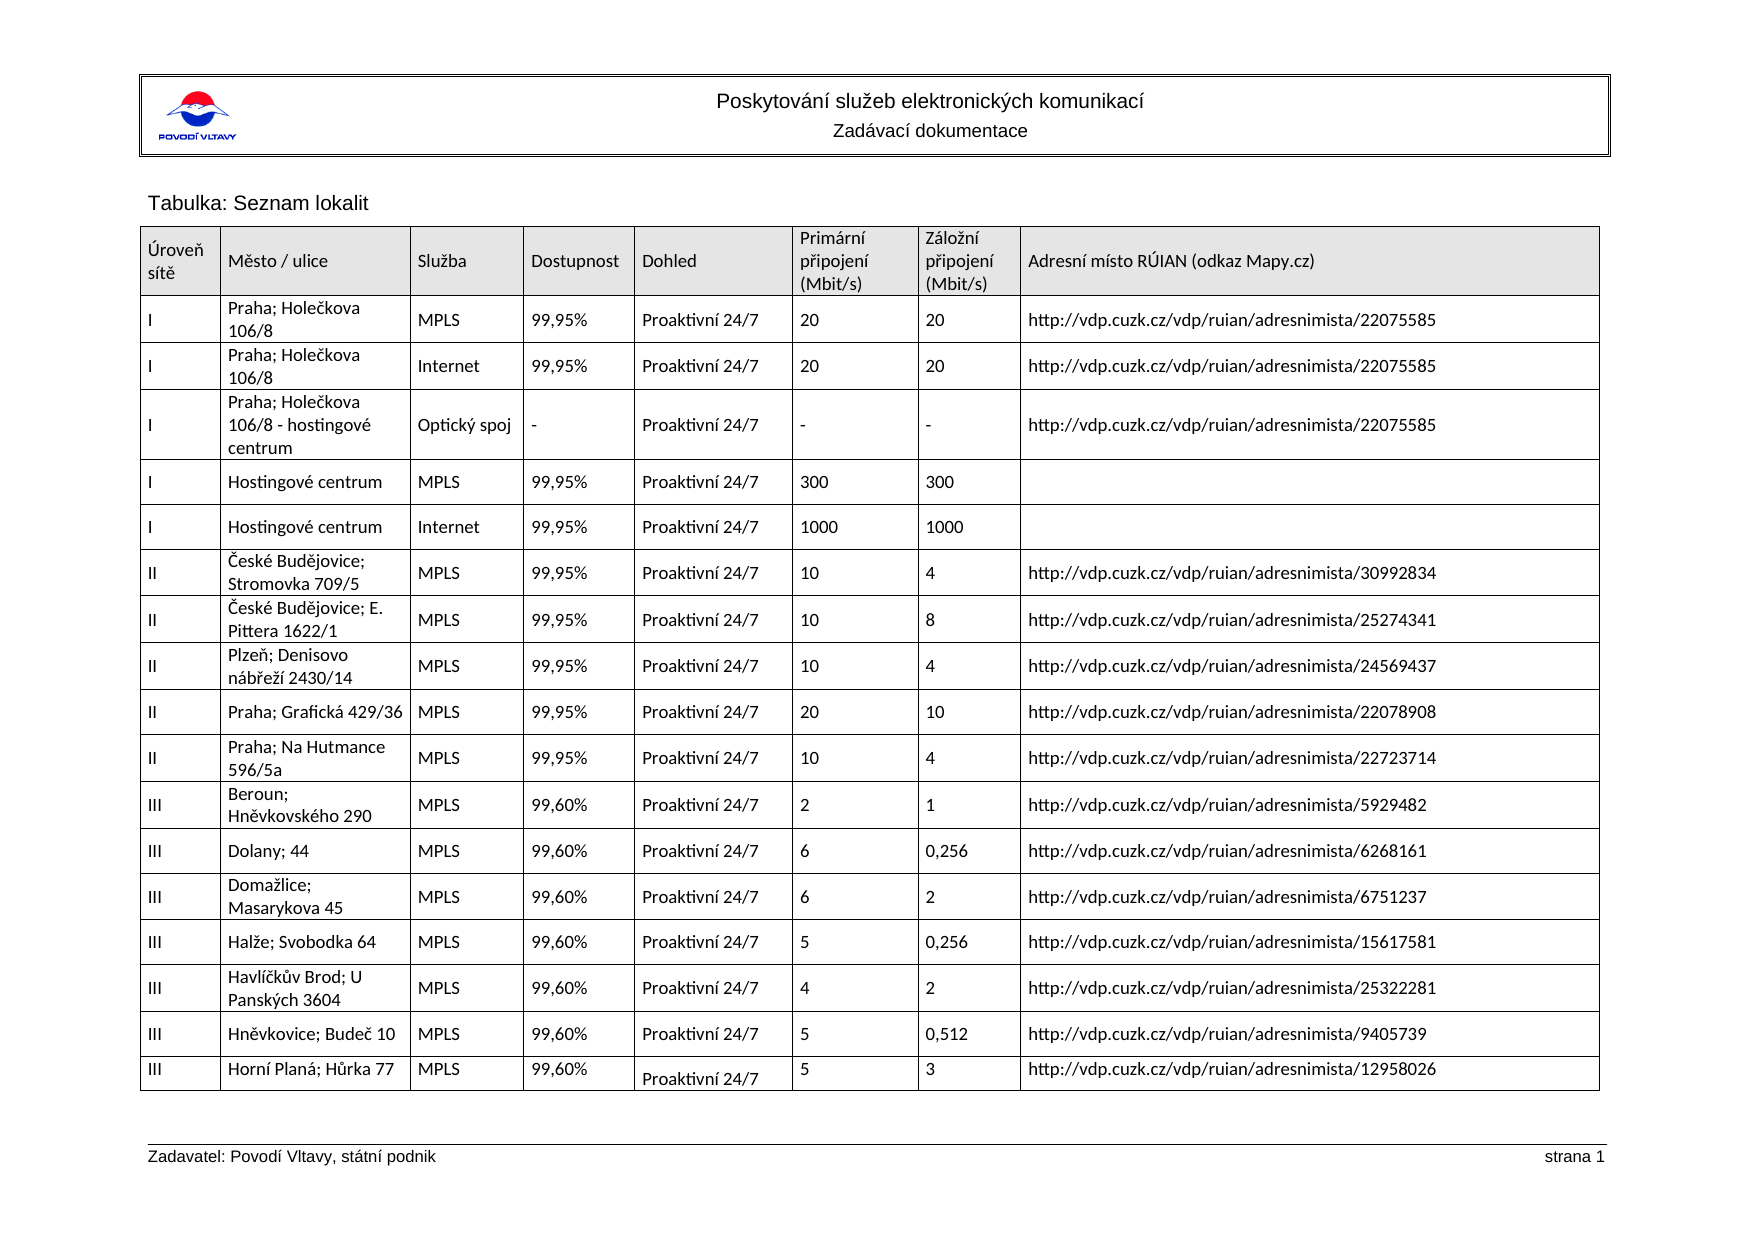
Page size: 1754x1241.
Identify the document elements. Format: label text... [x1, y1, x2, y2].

table_cell 5 [793, 1012, 918, 1056]
table_cell Plzeň; Denisovo nábřeží 2430/14 [221, 643, 410, 689]
table_cell 99,95% [524, 343, 634, 389]
table_cell Proaktivní 24/7 [635, 735, 792, 781]
table_cell MPLS [411, 782, 523, 828]
table_cell 10 [793, 735, 918, 781]
table_cell http://vdp.cuzk.cz/vdp/ruian/adresnimista/12958026 [1021, 1057, 1599, 1090]
table_cell MPLS [411, 296, 523, 342]
table_cell Internet [411, 343, 523, 389]
table_cell [1021, 505, 1599, 548]
table_cell 0,512 [919, 1012, 1020, 1056]
table_cell 99,60% [524, 829, 634, 872]
table_cell Praha; Holečkova 106/8 [221, 343, 410, 389]
table_cell 20 [793, 690, 918, 734]
table_header Služba [411, 227, 523, 295]
table_cell III [141, 1012, 220, 1056]
table_cell II [141, 643, 220, 689]
table_cell II [141, 690, 220, 734]
table_cell - [919, 390, 1020, 459]
table_cell I [141, 343, 220, 389]
table_cell Proaktivní 24/7 [635, 643, 792, 689]
table_cell MPLS [411, 690, 523, 734]
table_cell 99,95% [524, 596, 634, 642]
table_cell III [141, 1057, 220, 1090]
table_cell Internet [411, 505, 523, 548]
table_cell - [524, 390, 634, 459]
table_cell 20 [919, 296, 1020, 342]
table_header Město / ulice [221, 227, 410, 295]
table_cell http://vdp.cuzk.cz/vdp/ruian/adresnimista/24569437 [1021, 643, 1599, 689]
table_cell 5 [793, 920, 918, 964]
table_cell Proaktivní 24/7 [635, 920, 792, 964]
table_cell II [141, 735, 220, 781]
table_cell I [141, 296, 220, 342]
table_cell 20 [793, 296, 918, 342]
table_cell http://vdp.cuzk.cz/vdp/ruian/adresnimista/6268161 [1021, 829, 1599, 872]
table_cell Domažlice; Masarykova 45 [221, 874, 410, 919]
table_cell MPLS [411, 596, 523, 642]
table_cell 8 [919, 596, 1020, 642]
table_cell http://vdp.cuzk.cz/vdp/ruian/adresnimista/22075585 [1021, 390, 1599, 459]
table_cell 300 [919, 460, 1020, 504]
table_cell 99,95% [524, 690, 634, 734]
table_cell 99,95% [524, 550, 634, 595]
table_cell MPLS [411, 920, 523, 964]
table_cell http://vdp.cuzk.cz/vdp/ruian/adresnimista/22723714 [1021, 735, 1599, 781]
table_cell Hostingové centrum [221, 460, 410, 504]
table_cell http://vdp.cuzk.cz/vdp/ruian/adresnimista/15617581 [1021, 920, 1599, 964]
table_header Dostupnost [524, 227, 634, 295]
table_cell MPLS [411, 965, 523, 1011]
table_cell Proaktivní 24/7 [635, 550, 792, 595]
table_cell Proaktivní 24/7 [635, 690, 792, 734]
table_cell Hněvkovice; Budeč 10 [221, 1012, 410, 1056]
table_cell II [141, 550, 220, 595]
table_cell III [141, 965, 220, 1011]
table_cell MPLS [411, 874, 523, 919]
picture [148, 83, 244, 148]
table_cell Proaktivní 24/7 [635, 1012, 792, 1056]
table_cell http://vdp.cuzk.cz/vdp/ruian/adresnimista/22075585 [1021, 343, 1599, 389]
table_cell 20 [919, 343, 1020, 389]
table_header Záložní připojení (Mbit/s) [919, 227, 1020, 295]
table_cell III [141, 829, 220, 872]
table_cell http://vdp.cuzk.cz/vdp/ruian/adresnimista/5929482 [1021, 782, 1599, 828]
table_cell MPLS [411, 735, 523, 781]
table_cell Proaktivní 24/7 [635, 874, 792, 919]
table_cell [1021, 460, 1599, 504]
table_cell I [141, 460, 220, 504]
table_cell Proaktivní 24/7 [635, 296, 792, 342]
table_cell 99,95% [524, 643, 634, 689]
table_cell MPLS [411, 1012, 523, 1056]
table_cell Halže; Svobodka 64 [221, 920, 410, 964]
table_cell 99,60% [524, 874, 634, 919]
table_cell http://vdp.cuzk.cz/vdp/ruian/adresnimista/25274341 [1021, 596, 1599, 642]
table_cell Praha; Holečkova 106/8 - hostingové centrum [221, 390, 410, 459]
table_header Adresní místo RÚIAN (odkaz Mapy.cz) [1021, 227, 1599, 295]
table_cell II [141, 596, 220, 642]
table_cell I [141, 505, 220, 548]
table_cell Proaktivní 24/7 [635, 829, 792, 872]
table_cell Horní Planá; Hůrka 77 [221, 1057, 410, 1090]
table_cell Proaktivní 24/7 [635, 505, 792, 548]
table_cell Proaktivní 24/7 [635, 965, 792, 1011]
table_cell http://vdp.cuzk.cz/vdp/ruian/adresnimista/22078908 [1021, 690, 1599, 734]
table_cell Praha; Na Hutmance 596/5a [221, 735, 410, 781]
table_cell České Budějovice; Stromovka 709/5 [221, 550, 410, 595]
table_cell http://vdp.cuzk.cz/vdp/ruian/adresnimista/22075585 [1021, 296, 1599, 342]
table_cell 10 [793, 643, 918, 689]
table_cell 5 [793, 1057, 918, 1090]
table_cell MPLS [411, 829, 523, 872]
table_cell 10 [793, 596, 918, 642]
table_cell 1000 [919, 505, 1020, 548]
table_cell Proaktivní 24/7 [635, 343, 792, 389]
table_cell 6 [793, 874, 918, 919]
table_cell 99,60% [524, 920, 634, 964]
table_cell MPLS [411, 460, 523, 504]
text Tabulka: Seznam lokalit [148, 191, 1606, 215]
table_cell České Budějovice; E. Pittera 1622/1 [221, 596, 410, 642]
table_cell 99,60% [524, 1012, 634, 1056]
table_cell 1 [919, 782, 1020, 828]
table_cell 6 [793, 829, 918, 872]
table_cell 300 [793, 460, 918, 504]
table_cell 2 [919, 874, 1020, 919]
table_cell Beroun; Hněvkovského 290 [221, 782, 410, 828]
table_cell Havlíčkův Brod; U Panských 3604 [221, 965, 410, 1011]
table_cell 99,95% [524, 460, 634, 504]
table_cell Praha; Holečkova 106/8 [221, 296, 410, 342]
table_cell 99,60% [524, 782, 634, 828]
table_cell 99,95% [524, 735, 634, 781]
table_cell 20 [793, 343, 918, 389]
table_cell MPLS [411, 643, 523, 689]
table_cell 0,256 [919, 920, 1020, 964]
table_cell 0,256 [919, 829, 1020, 872]
table_cell 10 [919, 690, 1020, 734]
table_cell Praha; Grafická 429/36 [221, 690, 410, 734]
table_cell 99,95% [524, 296, 634, 342]
table_cell 99,60% [524, 965, 634, 1011]
table_cell III [141, 920, 220, 964]
table_cell http://vdp.cuzk.cz/vdp/ruian/adresnimista/6751237 [1021, 874, 1599, 919]
table_cell III [141, 782, 220, 828]
table_cell http://vdp.cuzk.cz/vdp/ruian/adresnimista/25322281 [1021, 965, 1599, 1011]
table_cell 10 [793, 550, 918, 595]
table_cell 2 [793, 782, 918, 828]
table_cell http://vdp.cuzk.cz/vdp/ruian/adresnimista/30992834 [1021, 550, 1599, 595]
table_header Dohled [635, 227, 792, 295]
table_cell 4 [793, 965, 918, 1011]
table_cell Hostingové centrum [221, 505, 410, 548]
table_header Úroveň sítě [141, 227, 220, 295]
table_cell 2 [919, 965, 1020, 1011]
table_cell III [141, 874, 220, 919]
table_header Primární připojení (Mbit/s) [793, 227, 918, 295]
table_cell Proaktivní 24/7 [635, 1057, 792, 1090]
table_cell Proaktivní 24/7 [635, 782, 792, 828]
table_cell 1000 [793, 505, 918, 548]
table_cell 3 [919, 1057, 1020, 1090]
table_cell 4 [919, 735, 1020, 781]
table_cell http://vdp.cuzk.cz/vdp/ruian/adresnimista/9405739 [1021, 1012, 1599, 1056]
table_cell 4 [919, 550, 1020, 595]
table_cell 99,60% [524, 1057, 634, 1090]
table_cell MPLS [411, 1057, 523, 1090]
table_cell 4 [919, 643, 1020, 689]
table_cell Proaktivní 24/7 [635, 596, 792, 642]
table_cell I [141, 390, 220, 459]
table_cell Dolany; 44 [221, 829, 410, 872]
table_cell MPLS [411, 550, 523, 595]
table_cell Proaktivní 24/7 [635, 460, 792, 504]
table_cell Proaktivní 24/7 [635, 390, 792, 459]
table_cell - [793, 390, 918, 459]
table_cell Optický spoj [411, 390, 523, 459]
table_cell 99,95% [524, 505, 634, 548]
